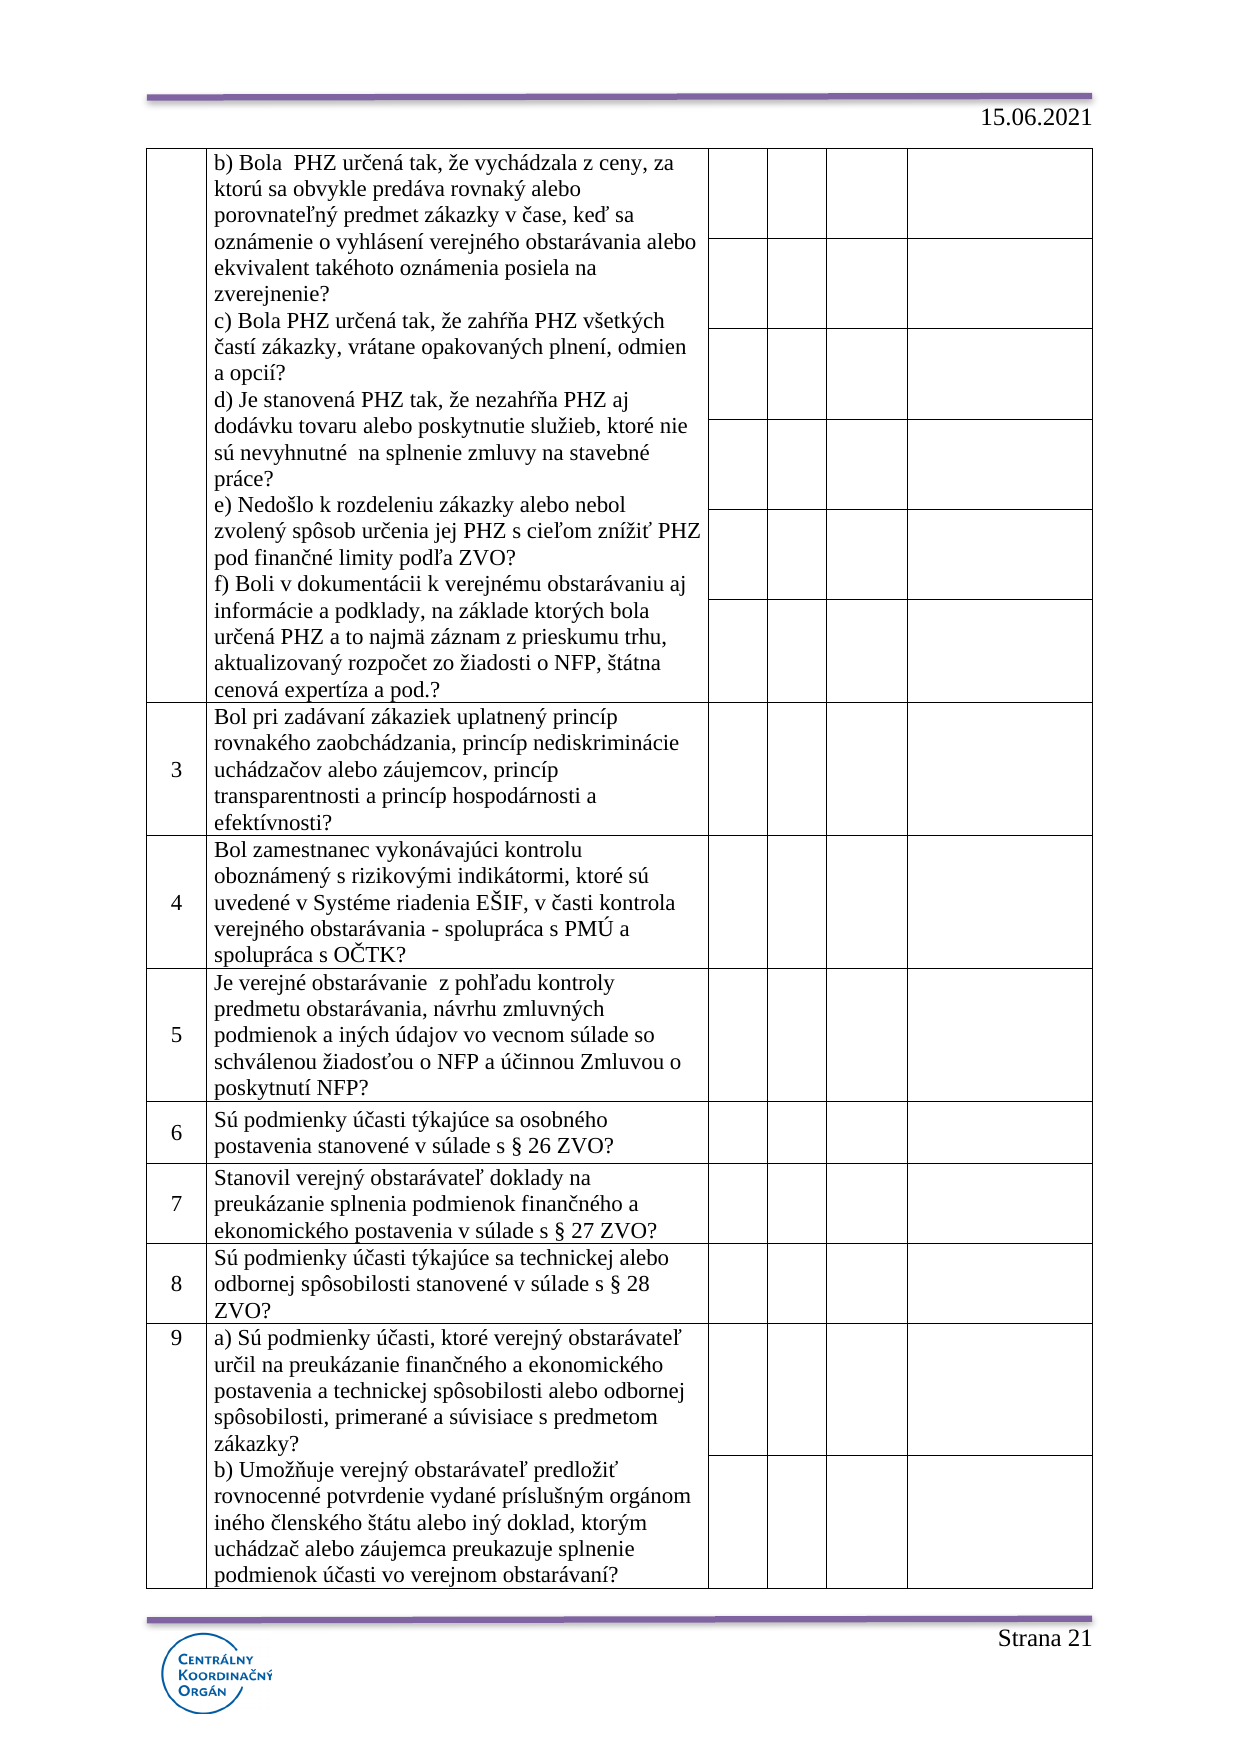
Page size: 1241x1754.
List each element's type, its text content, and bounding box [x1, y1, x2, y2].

table_cell [827, 836, 907, 968]
table_cell [768, 510, 826, 599]
table_cell [908, 1164, 1092, 1243]
table_cell [908, 969, 1092, 1101]
table_cell [908, 239, 1092, 328]
table_cell [709, 510, 767, 599]
table_cell [709, 329, 767, 418]
table_cell [768, 1102, 826, 1163]
table_cell [908, 1324, 1092, 1455]
table_cell [827, 1244, 907, 1323]
table_cell [709, 1102, 767, 1163]
picture [159, 1631, 272, 1713]
table_cell [908, 149, 1092, 238]
table_cell [908, 329, 1092, 418]
table_cell [768, 703, 826, 835]
table_cell [827, 510, 907, 599]
table_cell [827, 1102, 907, 1163]
table_cell [709, 600, 767, 702]
table_cell [768, 1244, 826, 1323]
table_cell [827, 703, 907, 835]
table_cell [768, 420, 826, 509]
table_cell [908, 836, 1092, 968]
table_cell [827, 420, 907, 509]
table_cell [908, 600, 1092, 702]
table_cell Stanovil verejný obstarávateľ doklady na preukázanie splnenia podmienok finančného a ekonomického postavenia v súlade s § 27 ZVO? [207, 1164, 708, 1243]
table_cell [908, 420, 1092, 509]
table_cell [768, 969, 826, 1101]
table_cell Je verejné obstarávanie z pohľadu kontroly predmetu obstarávania, návrhu zmluvných podmienok a iných údajov vo vecnom súlade so schválenou žiadosťou o NFP a účinnou Zmluvou o poskytnutí NFP? [207, 969, 708, 1101]
table_cell [709, 1324, 767, 1455]
table_cell 5 [147, 969, 206, 1101]
table_cell 9 [147, 1324, 206, 1588]
table_cell 2 [147, 149, 206, 702]
table_cell [709, 703, 767, 835]
table_cell [908, 703, 1092, 835]
table_cell [827, 1164, 907, 1243]
table_cell [768, 836, 826, 968]
table_cell 3 [147, 703, 206, 835]
table_cell [827, 329, 907, 418]
table_cell [827, 969, 907, 1101]
table_cell Bol zamestnanec vykonávajúci kontrolu oboznámený s rizikovými indikátormi, ktoré sú uvedené v Systéme riadenia EŠIF, v časti kontrola verejného obstarávania - spolupráca s PMÚ a spolupráca s OČTK? [207, 836, 708, 968]
table_cell [709, 836, 767, 968]
table_cell 6 [147, 1102, 206, 1163]
table_cell [709, 420, 767, 509]
table_cell [827, 239, 907, 328]
table_cell [768, 239, 826, 328]
table_cell Sú podmienky účasti týkajúce sa osobného postavenia stanovené v súlade s § 26 ZVO? [207, 1102, 708, 1163]
table_cell 7 [147, 1164, 206, 1243]
table_cell [768, 149, 826, 238]
table_cell [908, 1244, 1092, 1323]
table_cell [908, 1102, 1092, 1163]
table_cell [709, 149, 767, 238]
table_cell [827, 600, 907, 702]
table_cell [709, 1164, 767, 1243]
table_cell 8 [147, 1244, 206, 1323]
table_cell a) Sú podmienky účasti, ktoré verejný obstarávateľ určil na preukázanie finančného a ekonomického postavenia a technickej spôsobilosti alebo odbornej spôsobilosti, primerané a súvisiace s predmetom zákazky? b) Umožňuje verejný obstarávateľ predložiť rovnocenné potvrdenie vydané príslušným orgánom iného členského štátu alebo iný doklad, ktorým uchádzač alebo záujemca preukazuje splnenie podmienok účasti vo verejnom obstarávaní? [207, 1324, 708, 1588]
table_cell [827, 1456, 907, 1588]
table_cell [768, 600, 826, 702]
table_cell [768, 1324, 826, 1455]
table_cell [827, 149, 907, 238]
table_cell [709, 969, 767, 1101]
table_cell [709, 1244, 767, 1323]
table_cell [827, 1324, 907, 1455]
table_cell [709, 1456, 767, 1588]
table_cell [207, 149, 708, 702]
table_cell Sú podmienky účasti týkajúce sa technickej alebo odbornej spôsobilosti stanovené v súlade s § 28 ZVO? [207, 1244, 708, 1323]
table_cell [768, 329, 826, 418]
table_cell [768, 1164, 826, 1243]
table_cell [709, 239, 767, 328]
table_cell [908, 1456, 1092, 1588]
table_cell [768, 1456, 826, 1588]
table_cell 4 [147, 836, 206, 968]
table_cell Bol pri zadávaní zákaziek uplatnený princíp rovnakého zaobchádzania, princíp nediskriminácie uchádzačov alebo záujemcov, princíp transparentnosti a princíp hospodárnosti a efektívnosti? [207, 703, 708, 835]
table_cell [908, 510, 1092, 599]
